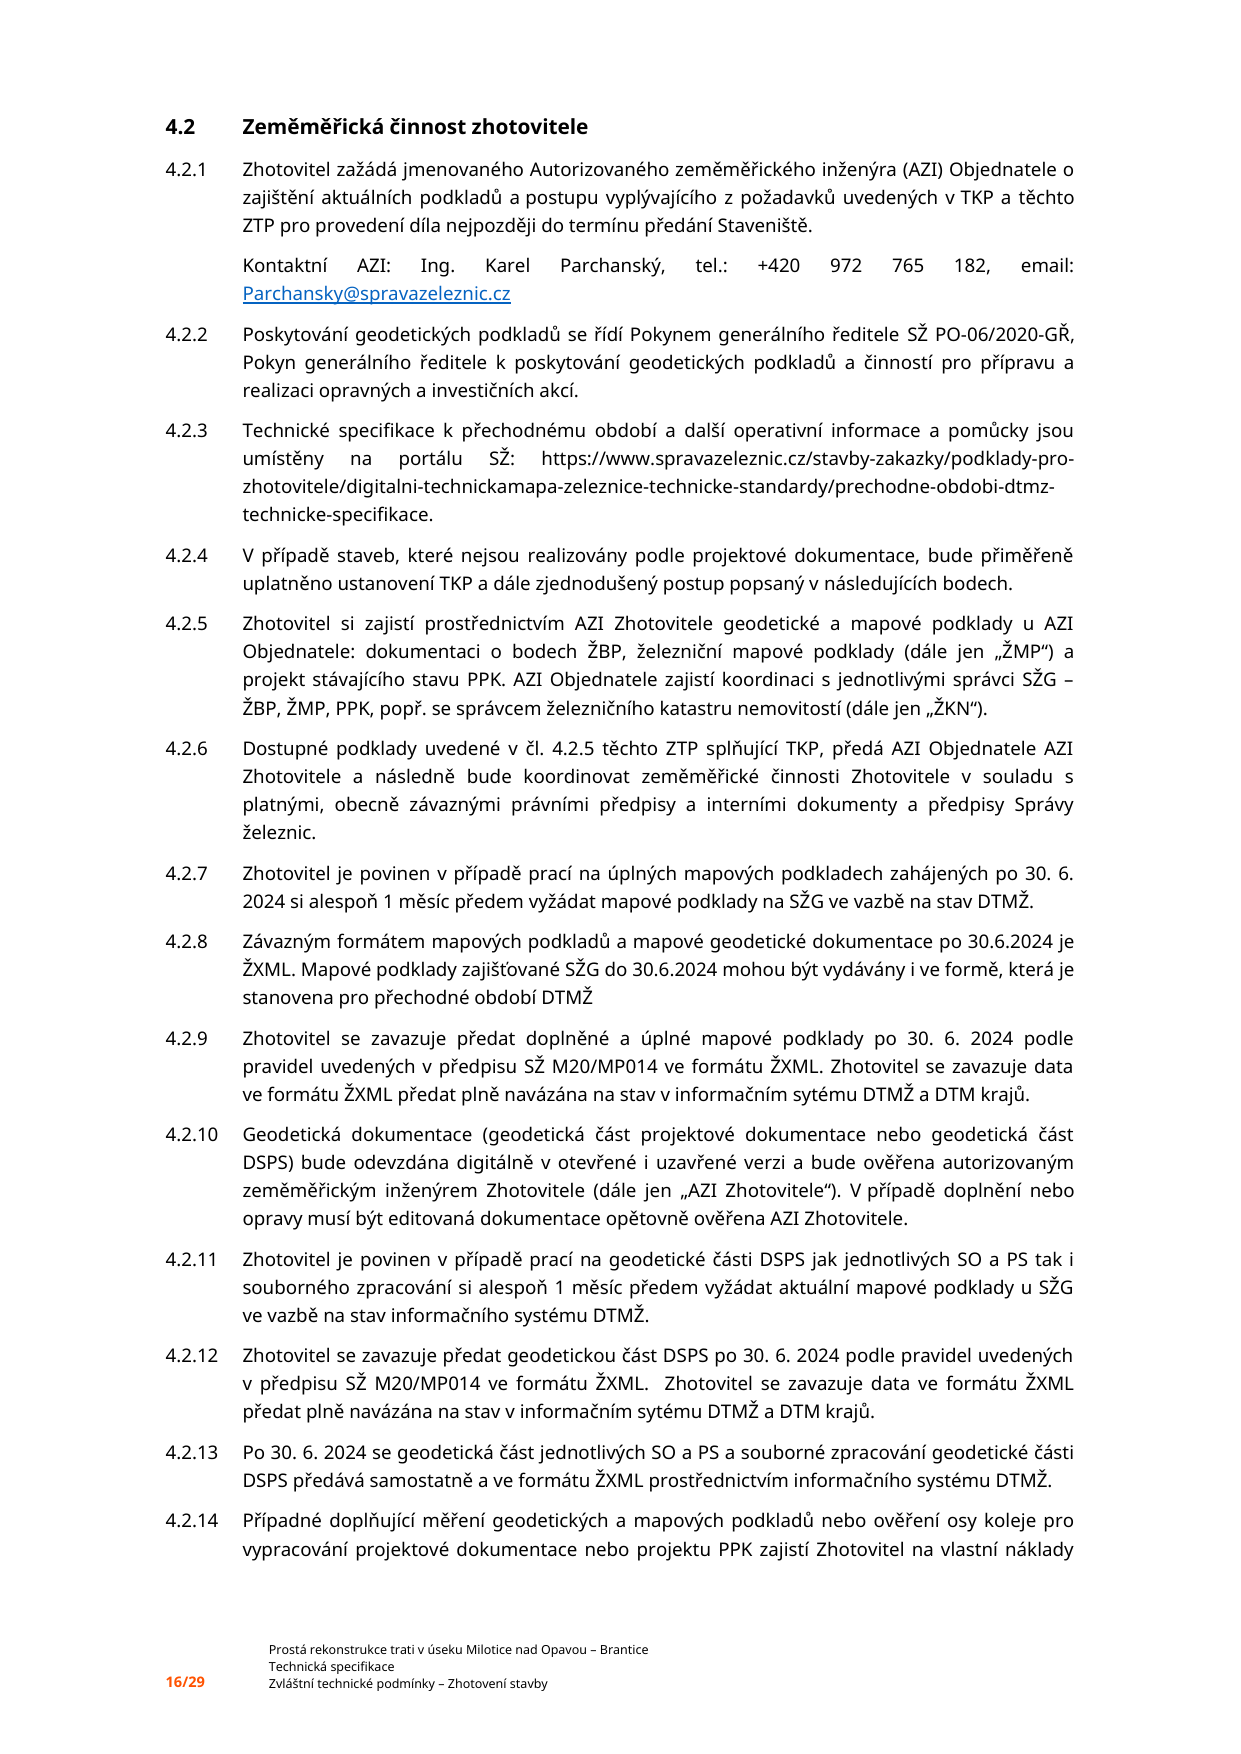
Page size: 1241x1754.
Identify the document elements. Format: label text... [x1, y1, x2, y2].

list Kontaktní AZI: Ing. Karel Parchanský, tel.: +420 972 765 182, email: Parchansky@spravazeleznic.cz [242, 252, 1075, 306]
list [165, 1508, 1075, 1561]
text Zeměměřická činnost zhotovitele [165, 112, 1075, 141]
text Závazným formátem mapových podkladů a mapové geodetické dokumentace po 30.6.2024 je ŽXML. Mapové podklady zajišťované SŽG do 30.6.2024 mohou být vydávány i ve formě, která je stanovena pro přechodné období DTMŽ [165, 928, 1075, 1010]
text Zhotovitel zažádá jmenovaného Autorizovaného zeměměřického inženýra (AZI) Objednatele o zajištění aktuálních podkladů a postupu vyplývajícího z požadavků uvedených v TKP a těchto ZTP pro provedení díla nejpozději do termínu předání Staveniště. [165, 156, 1075, 237]
text Zhotovitel je povinen v případě prací na geodetické části DSPS jak jednotlivých SO a PS tak i souborného zpracování si alespoň 1 měsíc předem vyžádat aktuální mapové podklady u SŽG ve vazbě na stav informačního systému DTMŽ. [165, 1246, 1075, 1328]
text Po 30. 6. 2024 se geodetická část jednotlivých SO a PS a souborné zpracování geodetické části DSPS předává samostatně a ve formátu ŽXML prostřednictvím informačního systému DTMŽ. [165, 1439, 1075, 1493]
list Geodetická dokumentace (geodetická část projektové dokumentace nebo geodetická část DSPS) bude odevzdána digitálně v otevřené i uzavřené verzi a bude ověřena autorizovaným zeměměřickým inženýrem Zhotovitele (dále jen „AZI Zhotovitele“). V případě doplnění nebo opravy musí být editovaná dokumentace opětovně ověřena AZI Zhotovitele. [165, 1122, 1075, 1231]
text Zhotovitel se zavazuje předat geodetickou část DSPS po 30. 6. 2024 podle pravidel uvedených v předpisu SŽ M20/MP014 ve formátu ŽXML. Zhotovitel se zavazuje data ve formátu ŽXML předat plně navázána na stav v informačním sytému DTMŽ a DTM krajů. [165, 1343, 1075, 1424]
text Zhotovitel je povinen v případě prací na úplných mapových podkladech zahájených po 30. 6. 2024 si alespoň 1 měsíc předem vyžádat mapové podklady na SŽG ve vazbě na stav DTMŽ. [165, 860, 1075, 913]
list V případě staveb, které nejsou realizovány podle projektové dokumentace, bude přiměřeně uplatněno ustanovení TKP a dále zjednodušený postup popsaný v následujících bodech. [165, 542, 1075, 596]
list Poskytování geodetických podkladů se řídí Pokynem generálního ředitele SŽ PO-06/2020-GŘ, Pokyn generálního ředitele k poskytování geodetických podkladů a činností pro přípravu a realizaci opravných a investičních akcí. [165, 321, 1075, 403]
text Dostupné podklady uvedené v čl. 4.2.5 těchto ZTP splňující TKP, předá AZI Objednatele AZI Zhotovitele a následně bude koordinovat zeměměřické činnosti Zhotovitele v souladu s platnými, obecně závaznými právními předpisy a interními dokumenty a předpisy Správy železnic. [165, 735, 1075, 845]
text Technické specifikace k přechodnému období a další operativní informace a pomůcky jsou umístěny na portálu SŽ: https://www.spravazeleznic.cz/stavby-zakazky/podklady-pro-zhotovitele/digitalni-technickamapa-zeleznice-technicke-standardy/prechodne-obdobi-dtmz-technicke-specifikace. [165, 418, 1075, 527]
text Zhotovitel si zajistí prostřednictvím AZI Zhotovitele geodetické a mapové podklady u AZI Objednatele: dokumentaci o bodech ŽBP, železniční mapové podklady (dále jen „ŽMP“) a projekt stávajícího stavu PPK. AZI Objednatele zajistí koordinaci s jednotlivými správci SŽG – ŽBP, ŽMP, PPK, popř. se správcem železničního katastru nemovitostí (dále jen „ŽKN“). [165, 611, 1075, 720]
text Zhotovitel se zavazuje předat doplněné a úplné mapové podklady po 30. 6. 2024 podle pravidel uvedených v předpisu SŽ M20/MP014 ve formátu ŽXML. Zhotovitel se zavazuje data ve formátu ŽXML předat plně navázána na stav v informačním sytému DTMŽ a DTM krajů. [165, 1025, 1075, 1107]
